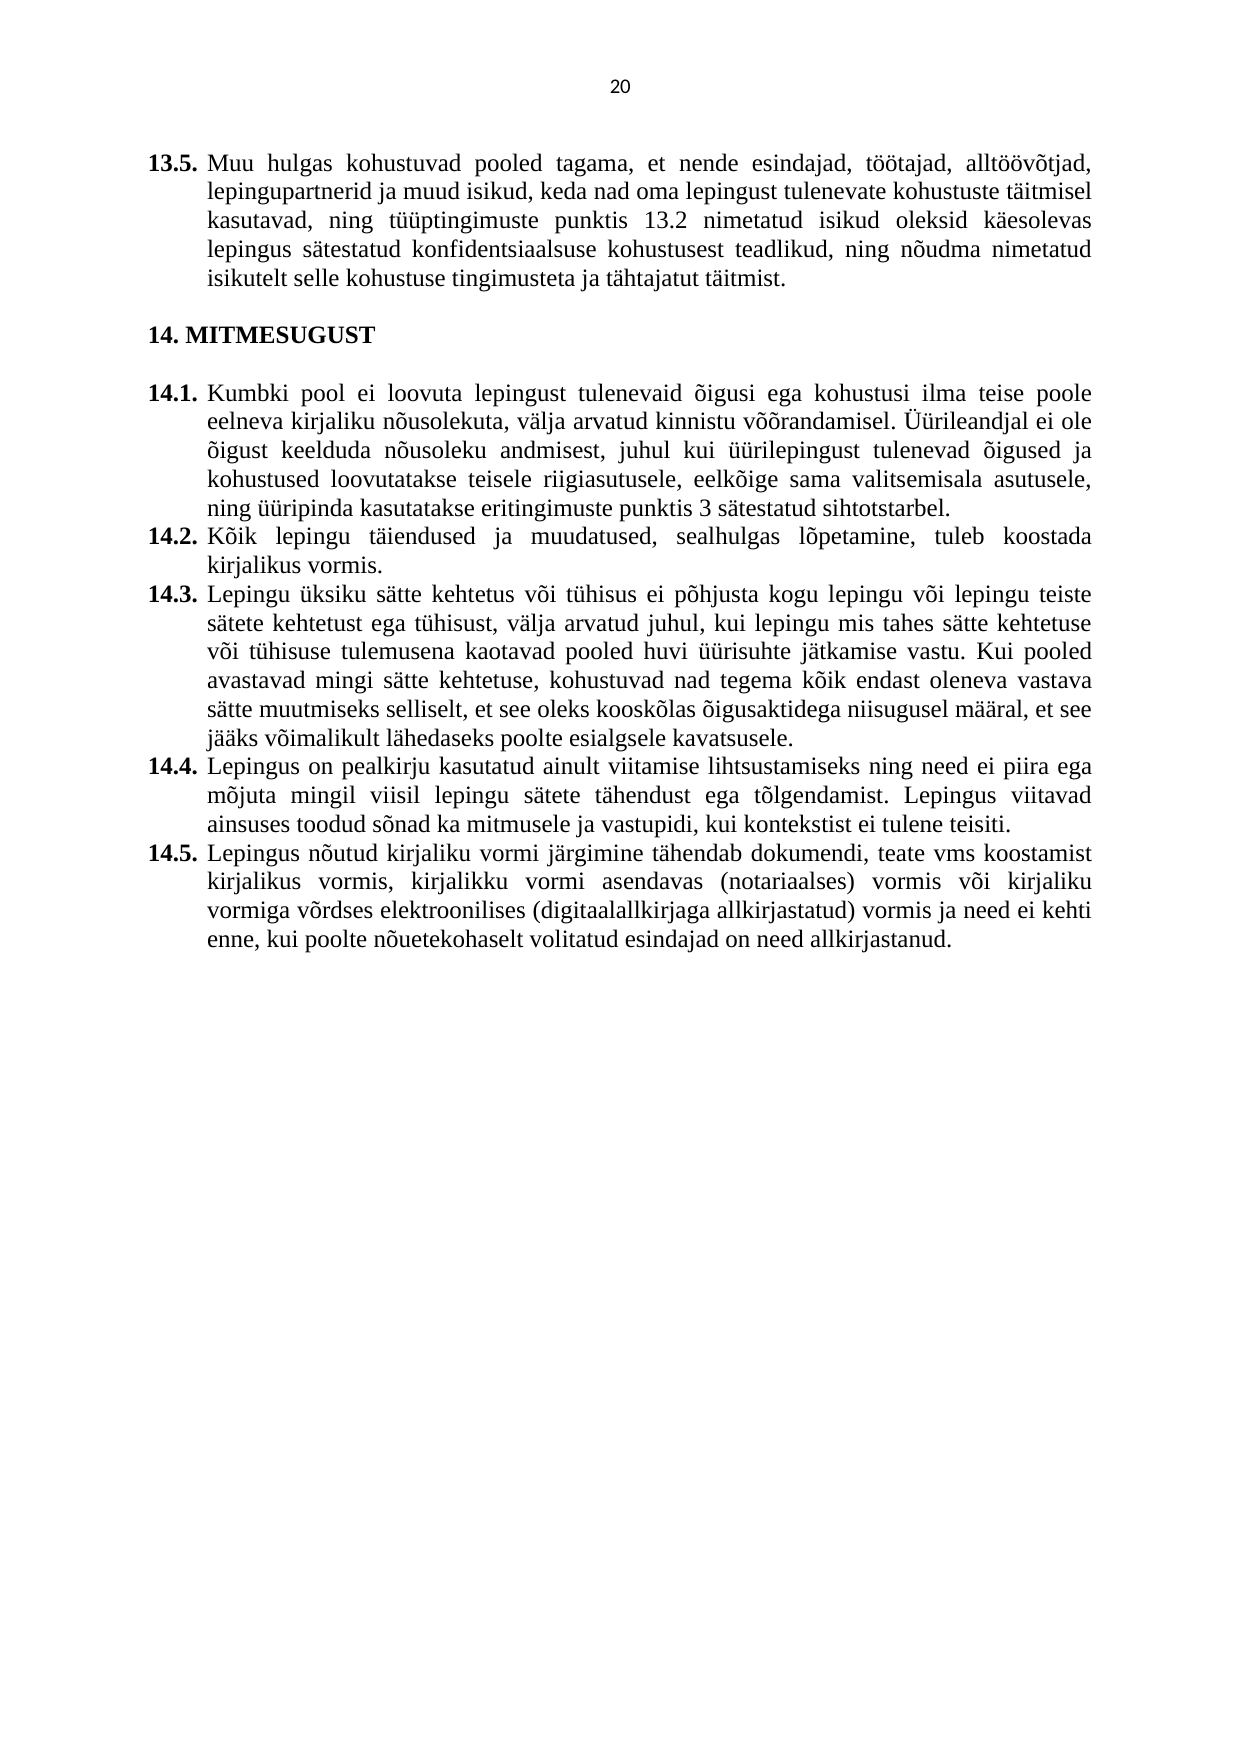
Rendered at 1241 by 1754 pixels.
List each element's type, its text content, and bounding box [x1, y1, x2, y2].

list Lepingus nõutud kirjaliku vormi järgimine tähendab dokumendi, teate vms koostamist kirjalikus vormis, kirjalikku vormi asendavas (notariaalses) vormis või kirjaliku vormiga võrdses elektroonilises (digitaalallkirjaga allkirjastatud) vormis ja need ei kehti enne, kui poolte nõuetekohaselt volitatud esindajad on need allkirjastanud. [148, 838, 1092, 953]
list Kumbki pool ei loovuta lepingust tulenevaid õigusi ega kohustusi ilma teise poole eelneva kirjaliku nõusolekuta, välja arvatud kinnistu võõrandamisel. Üürileandjal ei ole õigust keelduda nõusoleku andmisest, juhul kui üürilepingust tulenevad õigused ja kohustused loovutatakse teisele riigiasutusele, eelkõige sama valitsemisala asutusele, ning üüripinda kasutatakse eritingimuste punktis 3 sätestatud sihtotstarbel. [148, 378, 1092, 521]
list MITMESUGUST [148, 320, 1092, 349]
list Muu hulgas kohustuvad pooled tagama, et nende esindajad, töötajad, alltöövõtjad, lepingupartnerid ja muud isikud, keda nad oma lepingust tulenevate kohustuste täitmisel kasutavad, ning tüüptingimuste punktis 13.2 nimetatud isikud oleksid käesolevas lepingus sätestatud konfidentsiaalsuse kohustusest teadlikud, ning nõudma nimetatud isikutelt selle kohustuse tingimusteta ja tähtajatut täitmist. [148, 148, 1092, 291]
list Kõik lepingu täiendused ja muudatused, sealhulgas lõpetamine, tuleb koostada kirjalikus vormis. [148, 521, 1092, 579]
list Lepingus on pealkirju kasutatud ainult viitamise lihtsustamiseks ning need ei piira ega mõjuta mingil viisil lepingu sätete tähendust ega tõlgendamist. Lepingus viitavad ainsuses toodud sõnad ka mitmusele ja vastupidi, kui kontekstist ei tulene teisiti. [148, 751, 1092, 838]
list Lepingu üksiku sätte kehtetus või tühisus ei põhjusta kogu lepingu või lepingu teiste sätete kehtetust ega tühisust, välja arvatud juhul, kui lepingu mis tahes sätte kehtetuse või tühisuse tulemusena kaotavad pooled huvi üürisuhte jätkamise vastu. Kui pooled avastavad mingi sätte kehtetuse, kohustuvad nad tegema kõik endast oleneva vastava sätte muutmiseks selliselt, et see oleks kooskõlas õigusaktidega niisugusel määral, et see jääks võimalikult lähedaseks poolte esialgsele kavatsusele. [148, 579, 1092, 751]
